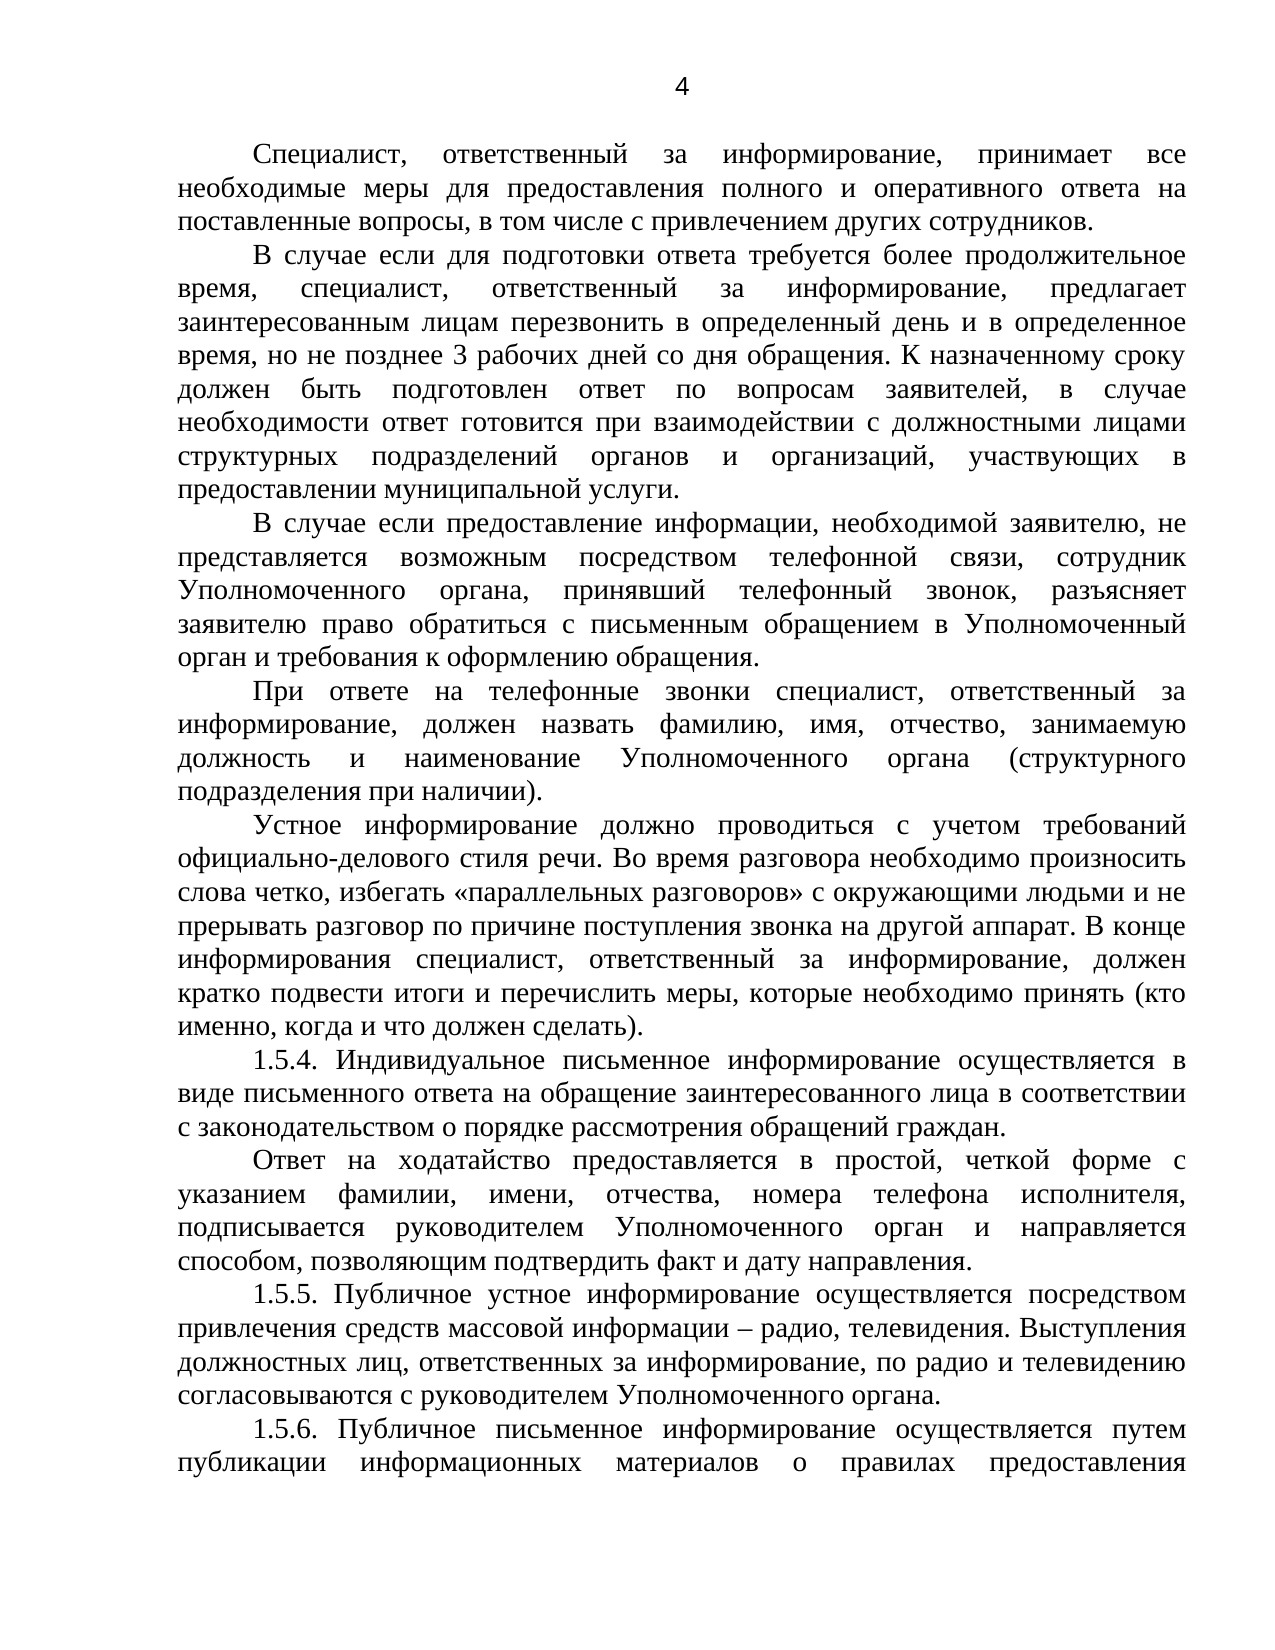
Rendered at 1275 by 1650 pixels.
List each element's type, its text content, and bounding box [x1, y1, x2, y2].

text В случае если предоставление информации, необходимой заявителю, не представляется возможным посредством телефонной связи, сотрудник Уполномоченного органа, принявший телефонный звонок, разъясняет заявителю право обратиться с письменным обращением в Уполномоченный орган и требования к оформлению обращения. [177, 505, 1187, 673]
text Ответ на ходатайство предоставляется в простой, четкой форме с указанием фамилии, имени, отчества, номера телефона исполнителя, подписывается руководителем Уполномоченного орган и направляется способом, позволяющим подтвердить факт и дату направления. [177, 1142, 1187, 1277]
text В случае если для подготовки ответа требуется более продолжительное время, специалист, ответственный за информирование, предлагает заинтересованным лицам перезвонить в определенный день и в определенное время, но не позднее 3 рабочих дней со дня обращения. К назначенному сроку должен быть подготовлен ответ по вопросам заявителей, в случае необходимости ответ готовится при взаимодействии с должностными лицами структурных подразделений органов и организаций, участвующих в предоставлении муниципальной услуги. [177, 237, 1187, 505]
text Устное информирование должно проводиться с учетом требований официально-делового стиля речи. Во время разговора необходимо произносить слова четко, избегать «параллельных разговоров» с окружающими людьми и не прерывать разговор по причине поступления звонка на другой аппарат. В конце информирования специалист, ответственный за информирование, должен кратко подвести итоги и перечислить меры, которые необходимо принять (кто именно, когда и что должен сделать). [177, 807, 1187, 1042]
text 1.5.4. Индивидуальное письменное информирование осуществляется в виде письменного ответа на обращение заинтересованного лица в соответствии с законодательством о порядке рассмотрения обращений граждан. [177, 1042, 1187, 1142]
text Специалист, ответственный за информирование, принимает все необходимые меры для предоставления полного и оперативного ответа на поставленные вопросы, в том числе с привлечением других сотрудников. [177, 136, 1187, 237]
text 1.5.5. Публичное устное информирование осуществляется посредством привлечения средств массовой информации – радио, телевидения. Выступления должностных лиц, ответственных за информирование, по радио и телевидению согласовываются с руководителем Уполномоченного органа. [177, 1277, 1187, 1411]
text При ответе на телефонные звонки специалист, ответственный за информирование, должен назвать фамилию, имя, отчество, занимаемую должность и наименование Уполномоченного органа (структурного подразделения при наличии). [177, 673, 1187, 807]
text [177, 1411, 1187, 1478]
